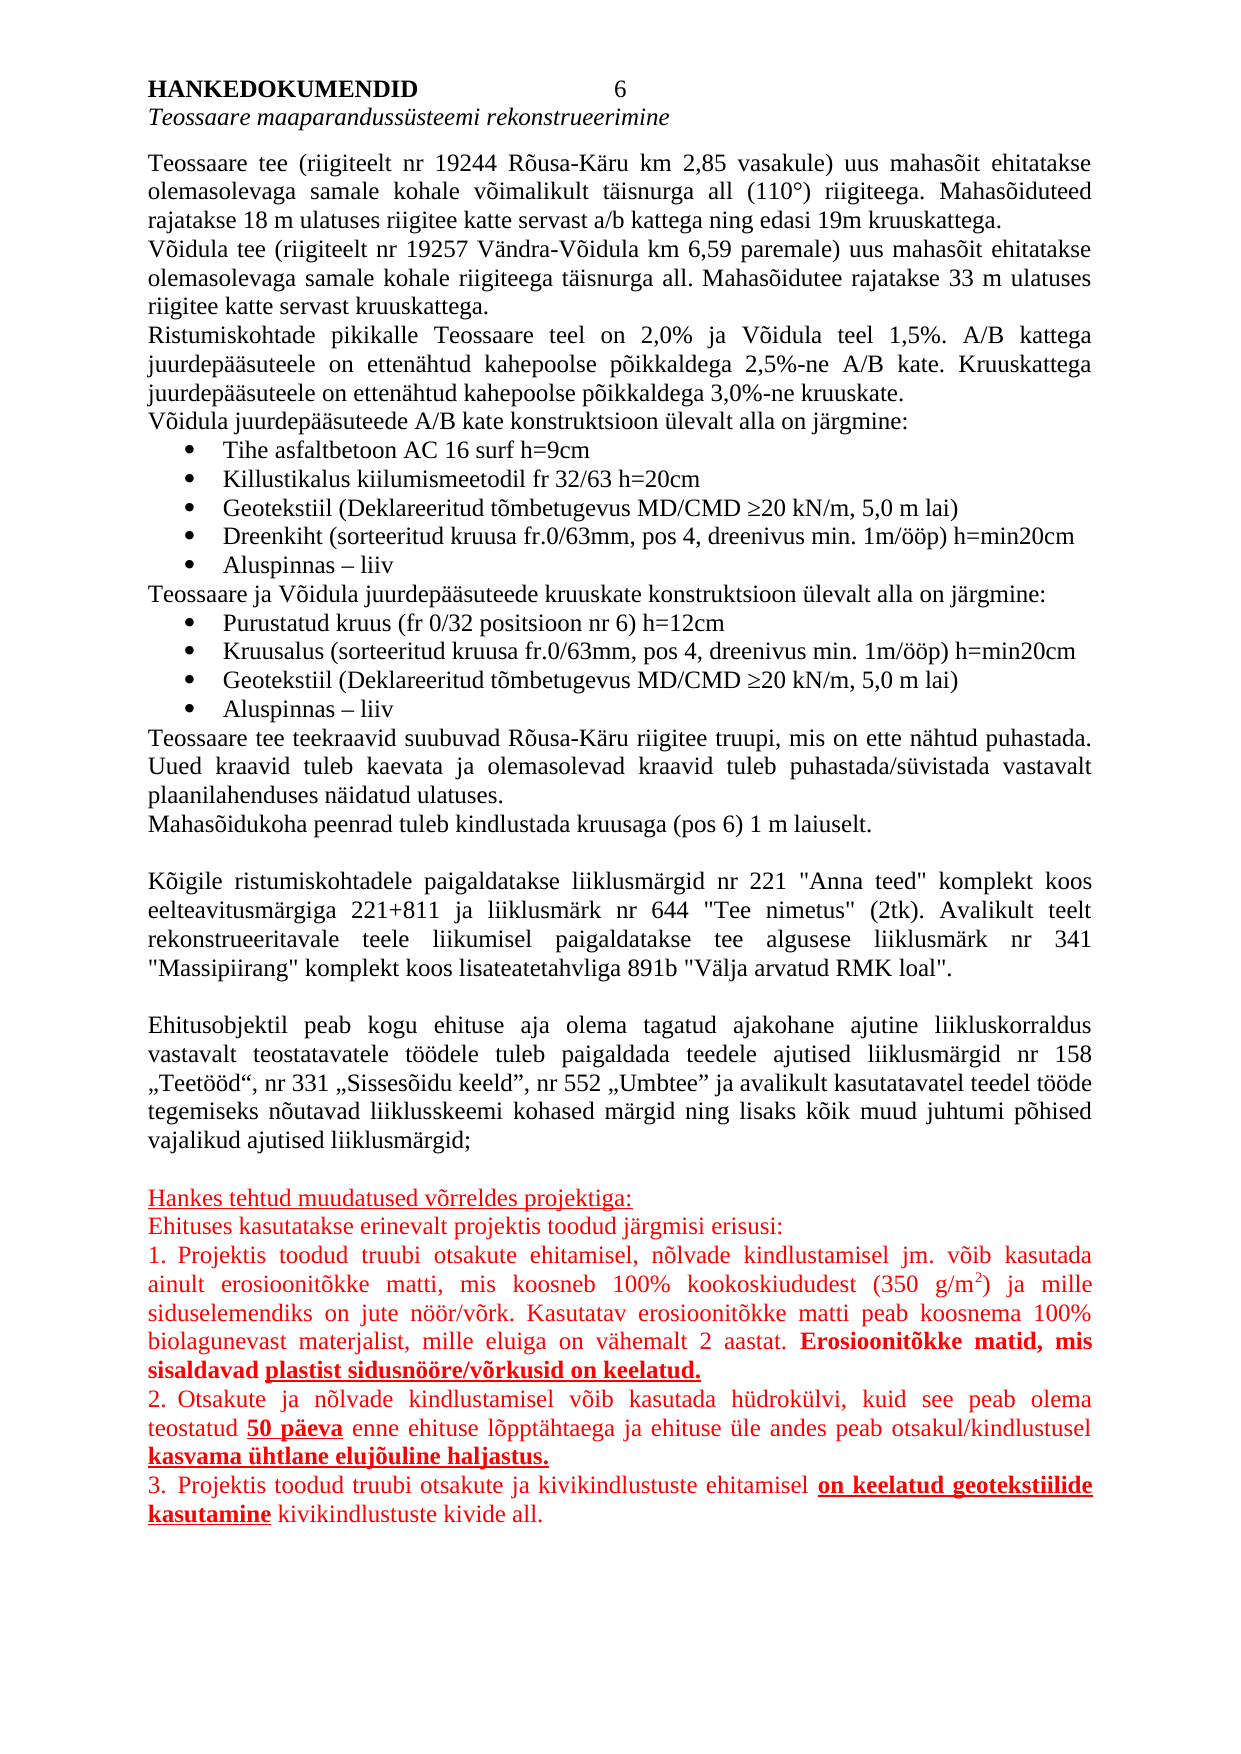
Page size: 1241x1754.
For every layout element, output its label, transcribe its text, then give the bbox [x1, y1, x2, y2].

list Aluspinnas – liiv [185, 694, 1093, 723]
list Geotekstiil (Deklareeritud tõmbetugevus MD/CMD ≥20 kN/m, 5,0 m lai) [185, 665, 1093, 694]
list Geotekstiil (Deklareeritud tõmbetugevus MD/CMD ≥20 kN/m, 5,0 m lai) [185, 493, 1093, 521]
text Hankes tehtud muudatused võrreldes projektiga: [148, 1183, 1093, 1211]
list Tihe asfaltbetoon AC 16 surf h=9cm [185, 435, 1093, 464]
text Võidula tee (riigiteelt nr 19257 Vändra-Võidula km 6,59 paremale) uus mahasõit ehitatakse olemasolevaga samale kohale riigiteega täisnurga all. Mahasõidutee rajatakse 33 m ulatuses riigitee katte servast kruuskattega. [148, 234, 1093, 320]
text Ristumiskohtade pikikalle Teossaare teel on 2,0% ja Võidula teel 1,5%. A/B kattega juurdepääsuteele on ettenähtud kahepoolse põikkaldega 2,5%-ne A/B kate. Kruuskattega juurdepääsuteele on ettenähtud kahepoolse põikkaldega 3,0%-ne kruuskate. [148, 320, 1093, 406]
list Dreenkiht (sorteeritud kruusa fr.0/63mm, pos 4, dreenivus min. 1m/ööp) h=min20cm [185, 521, 1093, 550]
list Aluspinnas – liiv [185, 550, 1093, 579]
list Otsakute ja nõlvade kindlustamisel võib kasutada hüdrokülvi, kuid see peab olema teostatud 50 päeva enne ehituse lõpptähtaega ja ehituse üle andes peab otsakul/kindlustusel kasvama ühtlane elujõuline haljastus. [148, 1384, 1093, 1470]
text Teossaare ja Võidula juurdepääsuteede kruuskate konstruktsioon ülevalt alla on järgmine: [148, 579, 1093, 608]
list Killustikalus kiilumismeetodil fr 32/63 h=20cm [185, 464, 1093, 493]
text Ehituses kasutatakse erinevalt projektis toodud järgmisi erisusi: [148, 1211, 1093, 1240]
text Teossaare tee (riigiteelt nr 19244 Rõusa-Käru km 2,85 vasakule) uus mahasõit ehitatakse olemasolevaga samale kohale võimalikult täisnurga all (110°) riigiteega. Mahasõiduteed rajatakse 18 m ulatuses riigitee katte servast a/b kattega ning edasi 19m kruuskattega. [148, 148, 1093, 234]
text Võidula juurdepääsuteede A/B kate konstruktsioon ülevalt alla on järgmine: [148, 406, 1093, 435]
text Ehitusobjektil peab kogu ehituse aja olema tagatud ajakohane ajutine liikluskorraldus vastavalt teostatavatele töödele tuleb paigaldada teedele ajutised liiklusmärgid nr 158 „Teetööd“, nr 331 „Sissesõidu keeld”, nr 552 „Umbtee” ja avalikult kasutatavatel teedel tööde tegemiseks nõutavad liiklusskeemi kohased märgid ning lisaks kõik muud juhtumi põhised vajalikud ajutised liiklusmärgid; [148, 1010, 1093, 1154]
text Kõigile ristumiskohtadele paigaldatakse liiklusmärgid nr 221 "Anna teed" komplekt koos eelteavitusmärgiga 221+811 ja liiklusmärk nr 644 "Tee nimetus" (2tk). Avalikult teelt rekonstrueeritavale teele liikumisel paigaldatakse tee algusese liiklusmärk nr 341 "Massipiirang" komplekt koos lisateatetahvliga 891b "Välja arvatud RMK loal". [148, 866, 1093, 981]
list Projektis toodud truubi otsakute ehitamisel, nõlvade kindlustamisel jm. võib kasutada ainult erosioonitõkke matti, mis koosneb 100% kookoskiududest (350 g/m2) ja mille siduselemendiks on jute nöör/võrk. Kasutatav erosioonitõkke matti peab koosnema 100% biolagunevast materjalist, mille eluiga on vähemalt 2 aastat. Erosioonitõkke matid, mis sisaldavad plastist sidusnööre/võrkusid on keelatud. [148, 1240, 1093, 1384]
list Purustatud kruus (fr 0/32 positsioon nr 6) h=12cm [185, 608, 1093, 636]
text Mahasõidukoha peenrad tuleb kindlustada kruusaga (pos 6) 1 m laiuselt. [148, 809, 1093, 838]
list Projektis toodud truubi otsakute ja kivikindlustuste ehitamisel on keelatud geotekstiilide kasutamine kivikindlustuste kivide all. [148, 1470, 1093, 1528]
text Teossaare tee teekraavid suubuvad Rõusa-Käru riigitee truupi, mis on ette nähtud puhastada. Uued kraavid tuleb kaevata ja olemasolevad kraavid tuleb puhastada/süvistada vastavalt plaanilahenduses näidatud ulatuses. [148, 723, 1093, 809]
list Kruusalus (sorteeritud kruusa fr.0/63mm, pos 4, dreenivus min. 1m/ööp) h=min20cm [185, 636, 1093, 665]
